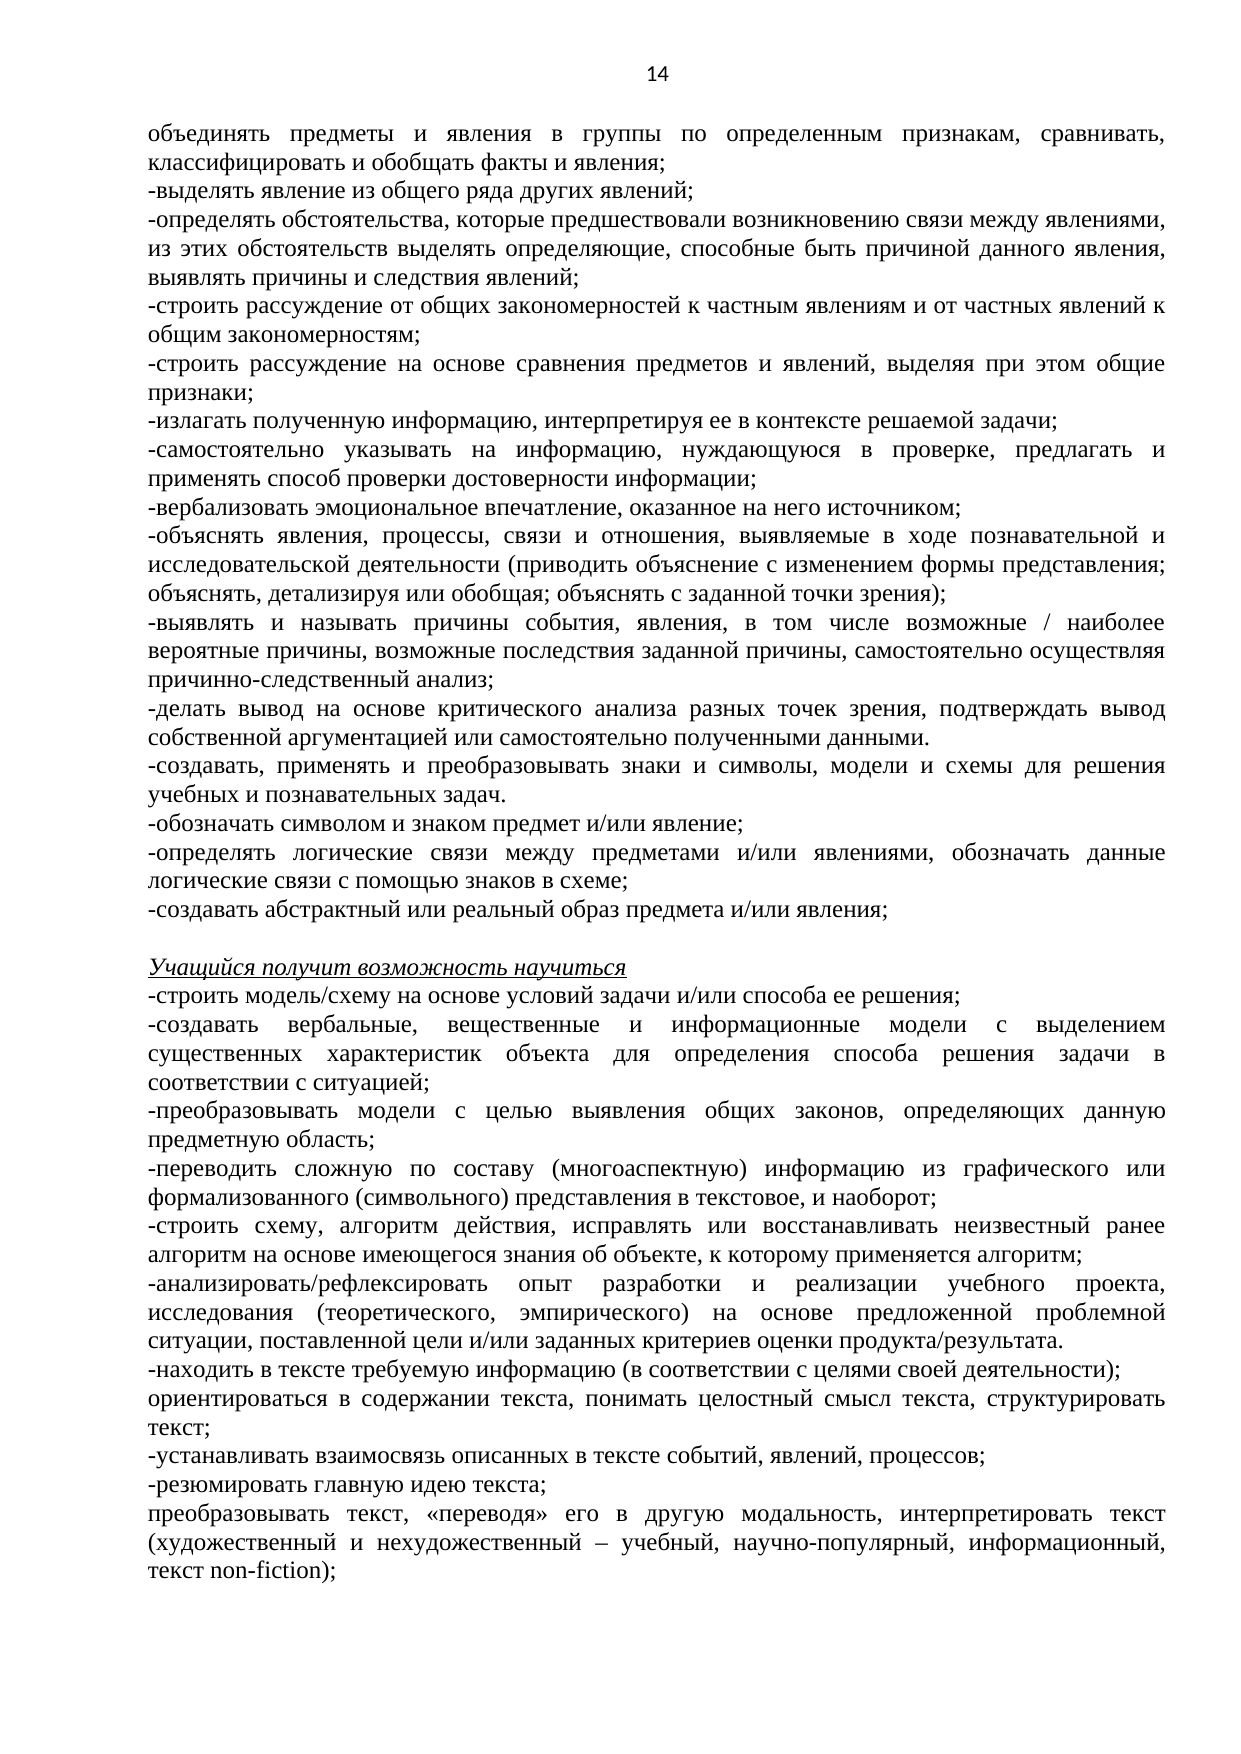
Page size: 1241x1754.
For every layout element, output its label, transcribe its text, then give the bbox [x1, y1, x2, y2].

text -переводить сложную по составу (многоаспектную) информацию из графического или формализованного (символьного) представления в текстовое, и наоборот; [148, 1153, 1167, 1211]
text преобразовывать текст, «переводя» его в другую модальность, интерпретировать текст (художественный и нехудожественный – учебный, научно-популярный, информационный, текст non-fiction); [148, 1498, 1167, 1584]
text ориентироваться в содержании текста, понимать целостный смысл текста, структурировать текст; [148, 1383, 1167, 1441]
text -выявлять и называть причины события, явления, в том числе возможные / наиболее вероятные причины, возможные последствия заданной причины, самостоятельно осуществляя причинно-следственный анализ; [148, 607, 1167, 693]
text -строить рассуждение от общих закономерностей к частным явлениям и от частных явлений к общим закономерностям; [148, 291, 1167, 348]
text -определять логические связи между предметами и/или явлениями, обозначать данные логические связи с помощью знаков в схеме; [148, 837, 1167, 894]
text -преобразовывать модели с целью выявления общих законов, определяющих данную предметную область; [148, 1096, 1167, 1153]
text -обозначать символом и знаком предмет и/или явление; [148, 808, 1167, 837]
text -резюмировать главную идею текста; [148, 1469, 1167, 1498]
text -строить рассуждение на основе сравнения предметов и явлений, выделяя при этом общие признаки; [148, 348, 1167, 406]
text Учащийся получит возможность научиться [148, 952, 1167, 981]
text -выделять явление из общего ряда других явлений; [148, 176, 1167, 204]
text -строить модель/схему на основе условий задачи и/или способа ее решения; [148, 981, 1167, 1009]
text -анализировать/рефлексировать опыт разработки и реализации учебного проекта, исследования (теоретического, эмпирического) на основе предложенной проблемной ситуации, поставленной цели и/или заданных критериев оценки продукта/результата. [148, 1268, 1167, 1354]
text -создавать вербальные, вещественные и информационные модели с выделением существенных характеристик объекта для определения способа решения задачи в соответствии с ситуацией; [148, 1009, 1167, 1096]
text -самостоятельно указывать на информацию, нуждающуюся в проверке, предлагать и применять способ проверки достоверности информации; [148, 434, 1167, 492]
text -устанавливать взаимосвязь описанных в тексте событий, явлений, процессов; [148, 1441, 1167, 1469]
text -объяснять явления, процессы, связи и отношения, выявляемые в ходе познавательной и исследовательской деятельности (приводить объяснение с изменением формы представления; объяснять, детализируя или обобщая; объяснять с заданной точки зрения); [148, 521, 1167, 607]
text -создавать абстрактный или реальный образ предмета и/или явления; [148, 894, 1167, 923]
text -вербализовать эмоциональное впечатление, оказанное на него источником; [148, 492, 1167, 521]
text -создавать, применять и преобразовывать знаки и символы, модели и схемы для решения учебных и познавательных задач. [148, 751, 1167, 808]
text объединять предметы и явления в группы по определенным признакам, сравнивать, классифицировать и обобщать факты и явления; [148, 118, 1167, 176]
text -излагать полученную информацию, интерпретируя ее в контексте решаемой задачи; [148, 406, 1167, 434]
text -делать вывод на основе критического анализа разных точек зрения, подтверждать вывод собственной аргументацией или самостоятельно полученными данными. [148, 693, 1167, 751]
text -строить схему, алгоритм действия, исправлять или восстанавливать неизвестный ранее алгоритм на основе имеющегося знания об объекте, к которому применяется алгоритм; [148, 1211, 1167, 1268]
text -находить в тексте требуемую информацию (в соответствии с целями своей деятельности); [148, 1354, 1167, 1383]
text -определять обстоятельства, которые предшествовали возникновению связи между явлениями, из этих обстоятельств выделять определяющие, способные быть причиной данного явления, выявлять причины и следствия явлений; [148, 204, 1167, 291]
